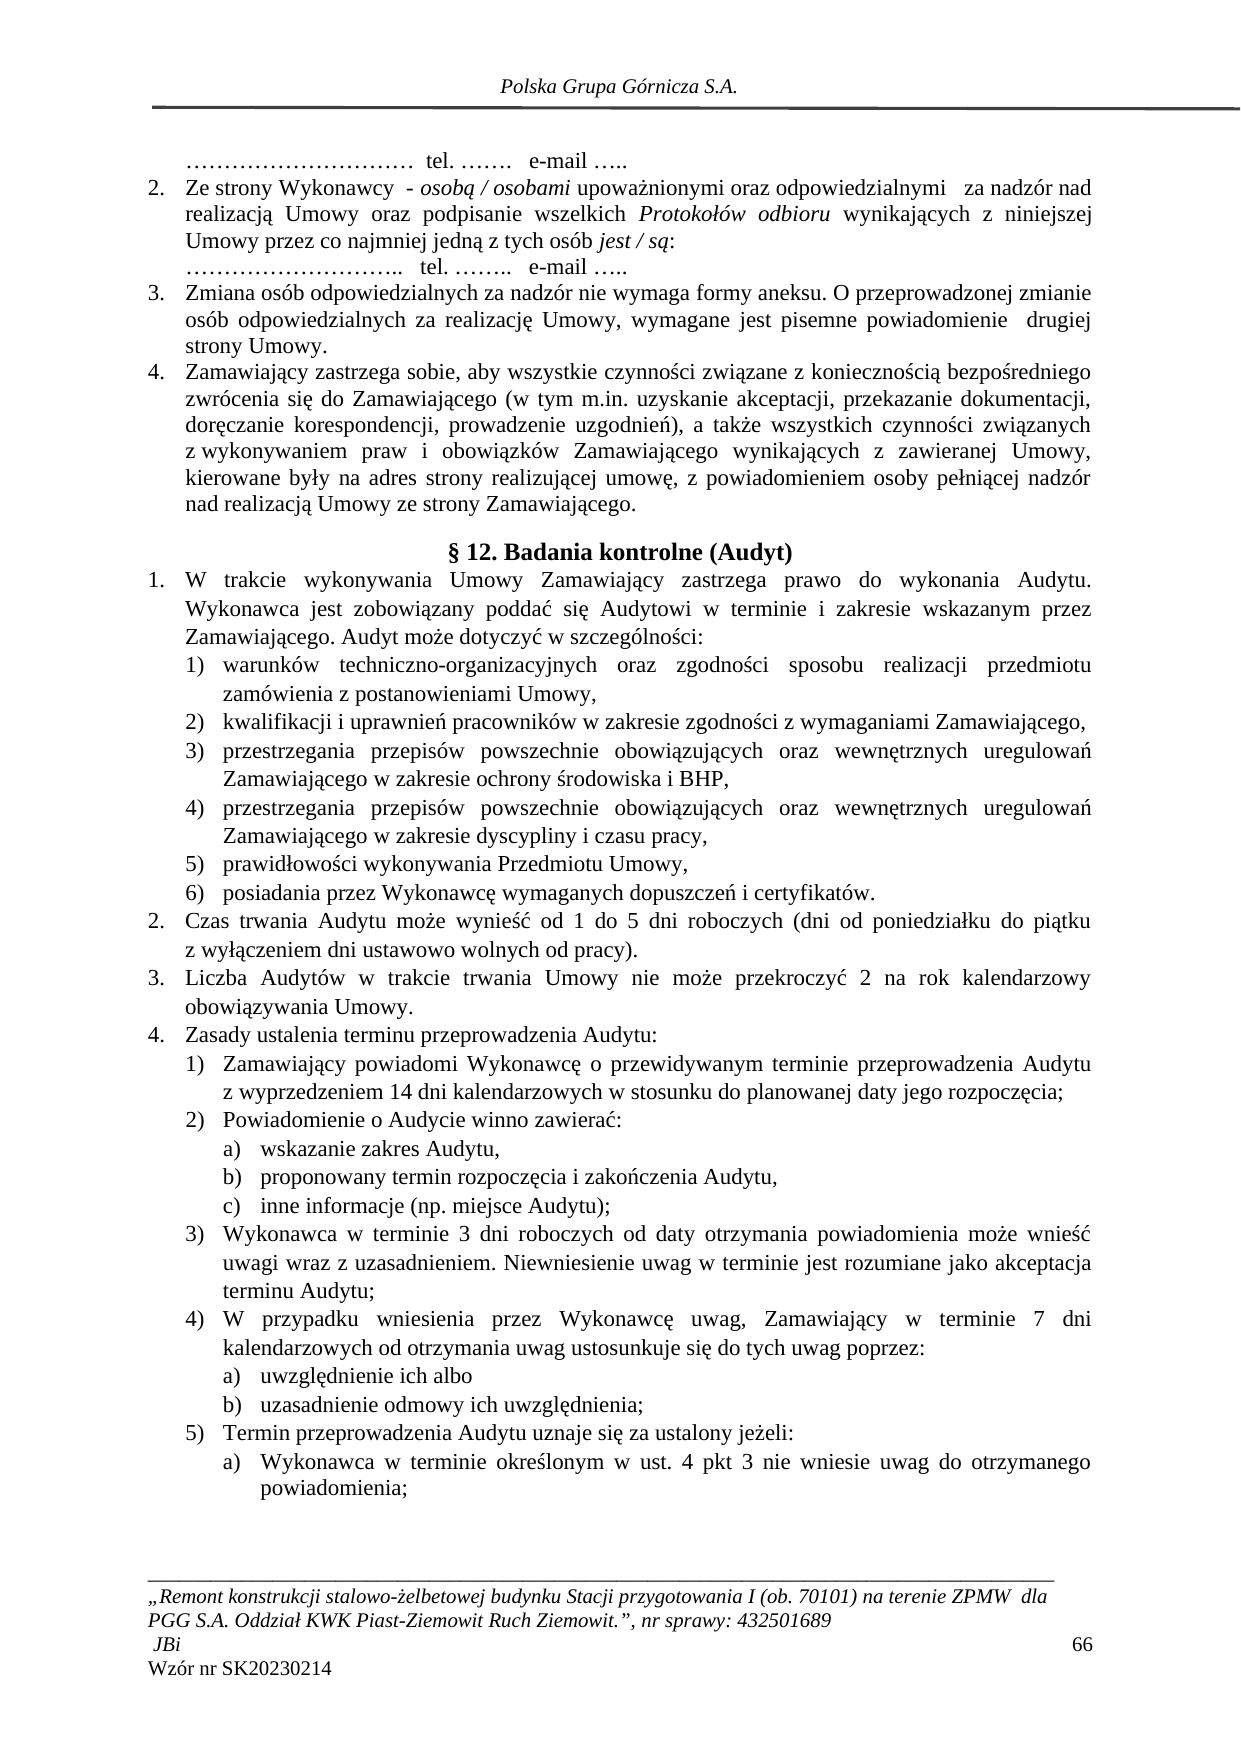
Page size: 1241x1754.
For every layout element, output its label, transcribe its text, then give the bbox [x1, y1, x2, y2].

list kwalifikacji i uprawnień pracowników w zakresie zgodności z wymaganiami Zamawiającego, [185, 708, 1093, 735]
list Termin przeprowadzenia Audytu uznaje się za ustalony jeżeli: [185, 1419, 1093, 1446]
list proponowany termin rozpoczęcia i zakończenia Audytu, [223, 1163, 1093, 1190]
list posiadania przez Wykonawcę wymaganych dopuszczeń i certyfikatów. [185, 879, 1093, 905]
text ……………………….. tel. …….. e-mail ….. [185, 253, 1093, 279]
list Zamawiający zastrzega sobie, aby wszystkie czynności związane z koniecznością bezpośredniego zwrócenia się do Zamawiającego (w tym m.in. uzyskanie akceptacji, przekazanie dokumentacji, doręczanie korespondencji, prowadzenie uzgodnień), a także wszystkich czynności związanych z wykonywaniem praw i obowiązków Zamawiającego wynikających z zawieranej Umowy, kierowane były na adres strony realizującej umowę, z powiadomieniem osoby pełniącej nadzór nad realizacją Umowy ze strony Zamawiającego. [148, 358, 1093, 517]
list prawidłowości wykonywania Przedmiotu Umowy, [185, 851, 1093, 877]
list warunków techniczno-organizacyjnych oraz zgodności sposobu realizacji przedmiotu zamówienia z postanowieniami Umowy, [185, 651, 1093, 706]
list Liczba Audytów w trakcie trwania Umowy nie może przekroczyć 2 na rok kalendarzowy obowiązywania Umowy. [148, 964, 1093, 1019]
subtitle § 12. Badania kontrolne (Audyt) [148, 537, 1093, 566]
list przestrzegania przepisów powszechnie obowiązujących oraz wewnętrznych uregulowań Zamawiającego w zakresie dyscypliny i czasu pracy, [185, 794, 1093, 848]
list wskazanie zakres Audytu, [223, 1135, 1093, 1161]
list Wykonawca w terminie określonym w ust. 4 pkt 3 nie wniesie uwag do otrzymanego powiadomienia; [223, 1448, 1093, 1500]
list Powiadomienie o Audycie winno zawierać: [185, 1106, 1093, 1133]
list W przypadku wniesienia przez Wykonawcę uwag, Zamawiający w terminie 7 dni kalendarzowych od otrzymania uwag ustosunkuje się do tych uwag poprzez: [185, 1306, 1093, 1360]
list Zasady ustalenia terminu przeprowadzenia Audytu: [148, 1021, 1093, 1047]
list Wykonawca w terminie 3 dni roboczych od daty otrzymania powiadomienia może wnieść uwagi wraz z uzasadnieniem. Niewniesienie uwag w terminie jest rozumiane jako akceptacja terminu Audytu; [185, 1220, 1093, 1303]
list Zamawiający powiadomi Wykonawcę o przewidywanym terminie przeprowadzenia Audytu z wyprzedzeniem 14 dni kalendarzowych w stosunku do planowanej daty jego rozpoczęcia; [185, 1049, 1093, 1104]
list Ze strony Wykonawcy - osobą / osobami upoważnionymi oraz odpowiedzialnymi za nadzór nad realizacją Umowy oraz podpisanie wszelkich Protokołów odbioru wynikających z niniejszej Umowy przez co najmniej jedną z tych osób jest / są: [148, 174, 1093, 253]
list inne informacje (np. miejsce Audytu); [223, 1192, 1093, 1218]
list uwzględnienie ich albo [223, 1362, 1093, 1389]
list uzasadnienie odmowy ich uwzględnienia; [223, 1391, 1093, 1417]
text ………………………… tel. ……. e-mail ….. [185, 148, 1093, 174]
list Czas trwania Audytu może wynieść od 1 do 5 dni roboczych (dni od poniedziałku do piątku z wyłączeniem dni ustawowo wolnych od pracy). [148, 907, 1093, 962]
list Zmiana osób odpowiedzialnych za nadzór nie wymaga formy aneksu. O przeprowadzonej zmianie osób odpowiedzialnych za realizację Umowy, wymagane jest pisemne powiadomienie drugiej strony Umowy. [148, 279, 1093, 358]
list W trakcie wykonywania Umowy Zamawiający zastrzega prawo do wykonania Audytu. Wykonawca jest zobowiązany poddać się Audytowi w terminie i zakresie wskazanym przez Zamawiającego. Audyt może dotyczyć w szczególności: [148, 566, 1093, 649]
list przestrzegania przepisów powszechnie obowiązujących oraz wewnętrznych uregulowań Zamawiającego w zakresie ochrony środowiska i BHP, [185, 737, 1093, 792]
